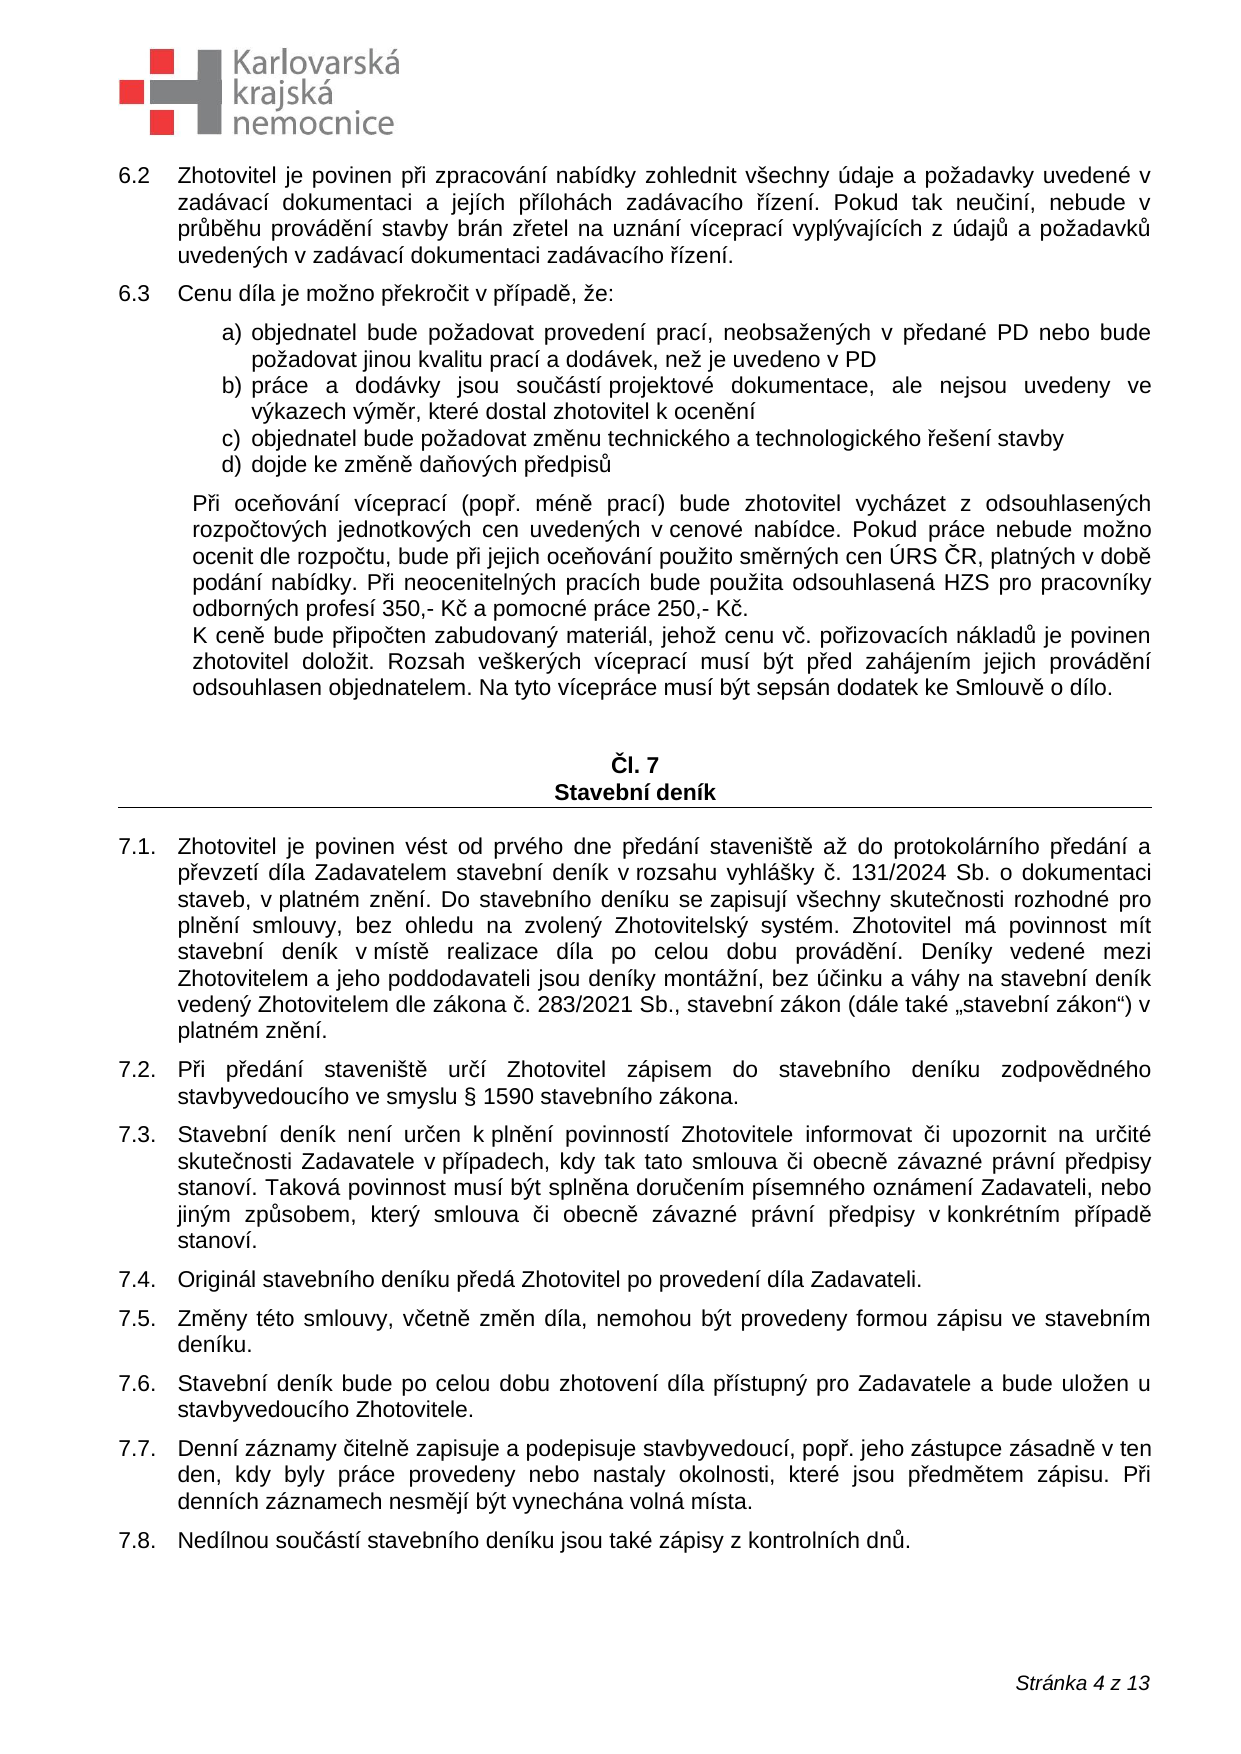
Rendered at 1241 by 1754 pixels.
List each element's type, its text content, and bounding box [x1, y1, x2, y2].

list Při předání staveniště určí Zhotovitel zápisem do stavebního deníku zodpovědného stavbyvedoucího ve smyslu § 1590 stavebního zákona. [118, 1056, 1152, 1109]
list Nedílnou součástí stavebního deníku jsou také zápisy z kontrolních dnů. [118, 1527, 1152, 1553]
list Při oceňování víceprací (popř. méně prací) bude zhotovitel vycházet z odsouhlasených rozpočtových jednotkových cen uvedených v cenové nabídce. Pokud práce nebude možno ocenit dle rozpočtu, bude při jejich oceňování použito směrných cen ÚRS ČR, platných v době podání nabídky. Při neocenitelných pracích bude použita odsouhlasená HZS pro pracovníky odborných profesí 350,- Kč a pomocné práce 250,- Kč. [192, 490, 1152, 622]
list Denní záznamy čitelně zapisuje a podepisuje stavbyvedoucí, popř. jeho zástupce zásadně v ten den, kdy byly práce provedeny nebo nastaly okolnosti, které jsou předmětem zápisu. Při denních záznamech nesmějí být vynechána volná místa. [118, 1435, 1152, 1514]
list Originál stavebního deníku předá Zhotovitel po provedení díla Zadavateli. [118, 1266, 1152, 1292]
subtitle Čl. 7 [118, 752, 1152, 778]
list Stavební deník není určen k plnění povinností Zhotovitele informovat či upozornit na určité skutečnosti Zadavatele v případech, kdy tak tato smlouva či obecně závazné právní předpisy stanoví. Taková povinnost musí být splněna doručením písemného oznámení Zadavateli, nebo jiným způsobem, který smlouva či obecně závazné právní předpisy v konkrétním případě stanoví. [118, 1121, 1152, 1253]
list dojde ke změně daňových předpisů [221, 451, 1152, 477]
list Změny této smlouvy, včetně změn díla, nemohou být provedeny formou zápisu ve stavebním deníku. [118, 1304, 1152, 1357]
list K ceně bude připočten zabudovaný materiál, jehož cenu vč. pořizovacích nákladů je povinen zhotovitel doložit. Rozsah veškerých víceprací musí být před zahájením jejich provádění odsouhlasen objednatelem. Na tyto vícepráce musí být sepsán dodatek ke Smlouvě o dílo. [192, 622, 1152, 701]
list objednatel bude požadovat provedení prací, neobsažených v předané PD nebo bude požadovat jinou kvalitu prací a dodávek, než je uvedeno v PD [222, 319, 1152, 372]
list Zhotovitel je povinen vést od prvého dne předání staveniště až do protokolárního předání a převzetí díla Zadavatelem stavební deník v rozsahu vyhlášky č. 131/2024 Sb. o dokumentaci staveb, v platném znění. Do stavebního deníku se zapisují všechny skutečnosti rozhodné pro plnění smlouvy, bez ohledu na zvolený Zhotovitelský systém. Zhotovitel má povinnost mít stavební deník v místě realizace díla po celou dobu provádění. Deníky vedené mezi Zhotovitelem a jeho poddodavateli jsou deníky montážní, bez účinku a váhy na stavební deník vedený Zhotovitelem dle zákona č. 283/2021 Sb., stavební zákon (dále také „stavební zákon“) v platném znění. [118, 833, 1152, 1044]
list práce a dodávky jsou součástí projektové dokumentace, ale nejsou uvedeny ve výkazech výměr, které dostal zhotovitel k ocenění [222, 372, 1152, 425]
list Stavební deník bude po celou dobu zhotovení díla přístupný pro Zadavatele a bude uložen u stavbyvedoucího Zhotovitele. [118, 1370, 1152, 1422]
picture [118, 47, 400, 137]
text Stavební deník [118, 778, 1152, 807]
list Cenu díla je možno překročit v případě, že: [118, 280, 1152, 307]
list Zhotovitel je povinen při zpracování nabídky zohlednit všechny údaje a požadavky uvedené v zadávací dokumentaci a jejích přílohách zadávacího řízení. Pokud tak neučiní, nebude v průběhu provádění stavby brán zřetel na uznání víceprací vyplývajících z údajů a požadavků uvedených v zadávací dokumentaci zadávacího řízení. [118, 162, 1152, 268]
list objednatel bude požadovat změnu technického a technologického řešení stavby [222, 425, 1152, 451]
